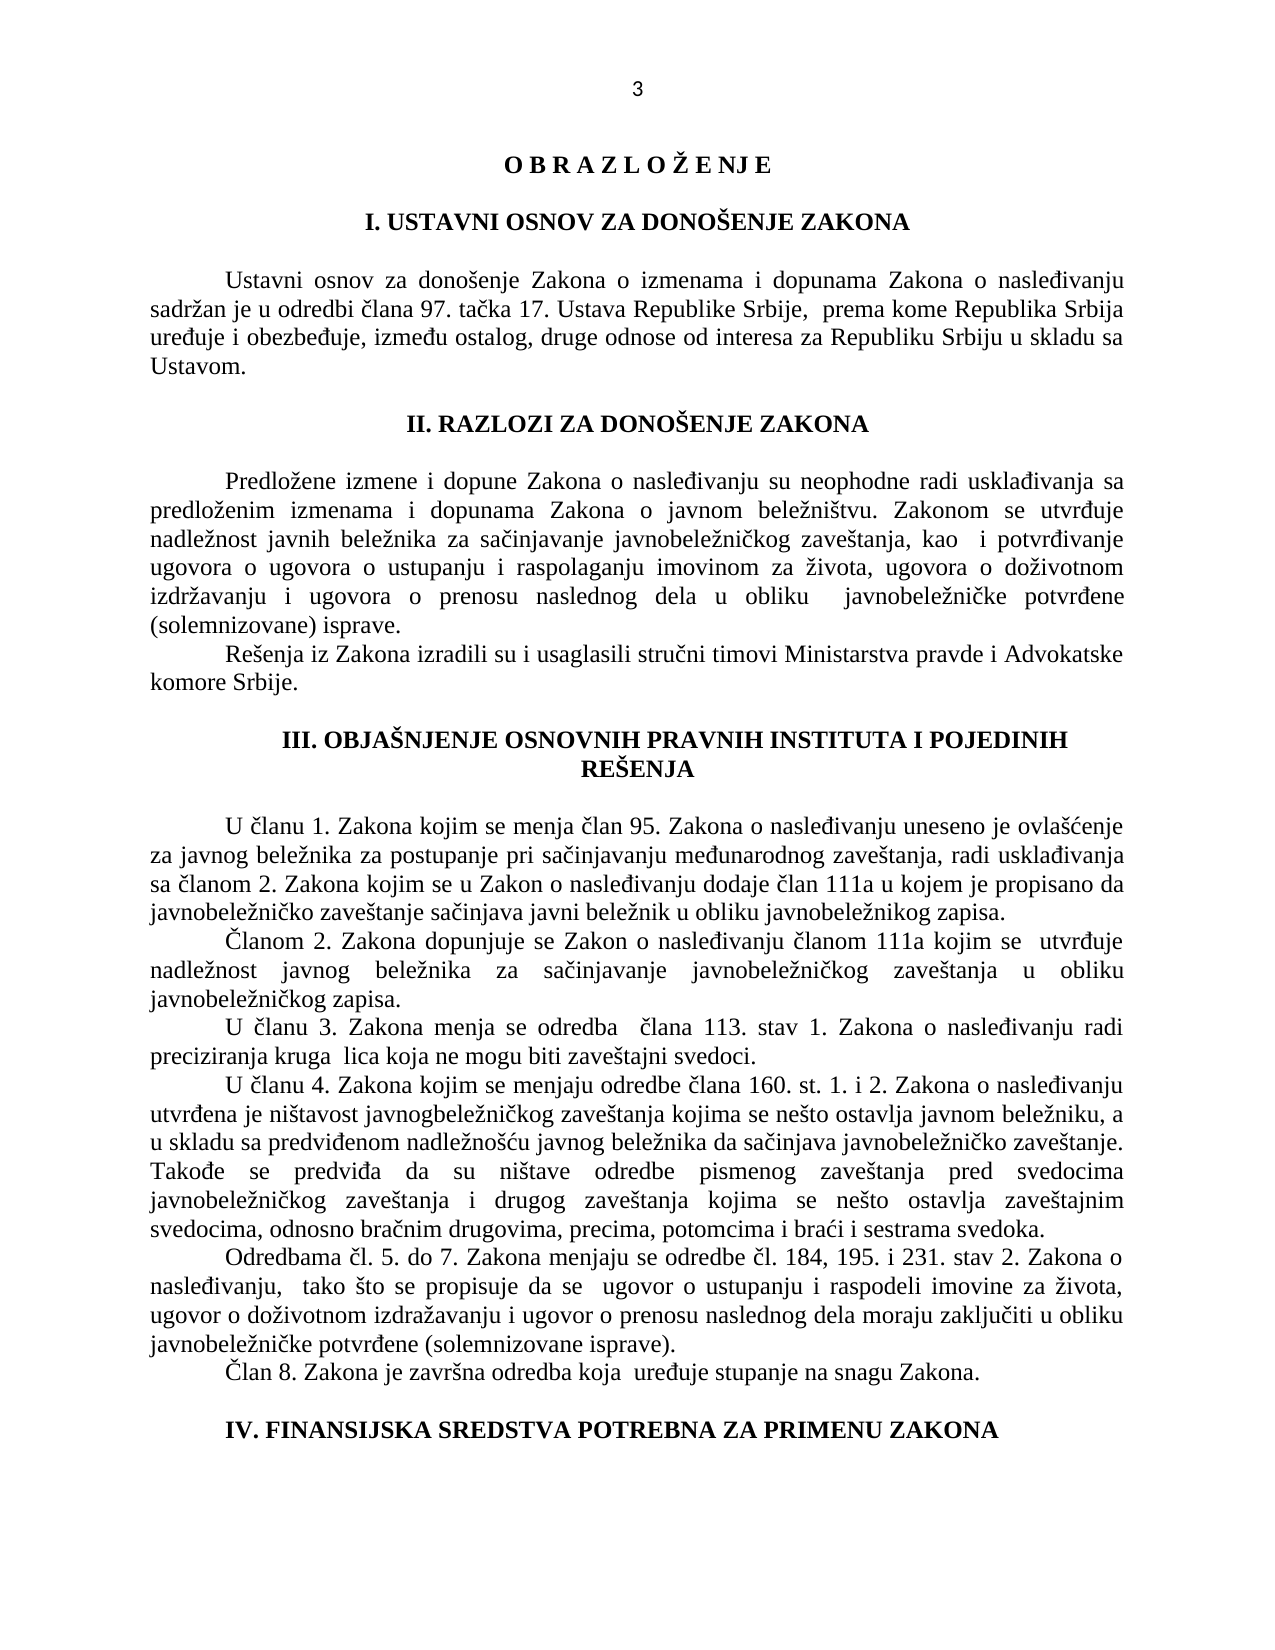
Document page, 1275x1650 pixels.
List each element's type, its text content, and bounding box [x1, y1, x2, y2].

text U članu 1. Zakona kojim se menja član 95. Zakona o nasleđivanju uneseno je ovlašćenje za javnog beležnika za postupanje pri sačinjavanju međunarodnog zaveštanja, radi usklađivanja sa članom 2. Zakona kojim se u Zakon o nasleđivanju dodaje član 111a u kojem je propisano da javnobeležničko zaveštanje sačinjava javni beležnik u obliku javnobeležnikog zapisa. [150, 811, 1125, 926]
text Ustavni osnov za donošenje Zakona o izmenama i dopunama Zakona o nasleđivanju sadržan je u odredbi člana 97. tačka 17. Ustava Republike Srbije, prema kome Republika Srbija uređuje i obezbeđuje, između ostalog, druge odnose od interesa za Republiku Srbiju u skladu sa Ustavom. [150, 265, 1125, 380]
text Članom 2. Zakona dopunjuje se Zakon o nasleđivanju članom 111a kojim se utvrđuje nadležnost javnog beležnika za sačinjavanje javnobeležničkog zaveštanja u obliku javnobeležničkog zapisa. [150, 926, 1125, 1012]
text IV. FINANSIJSKA SREDSTVA POTREBNA ZA PRIMENU ZAKONA [150, 1415, 1125, 1444]
text Rešenja iz Zakona izradili su i usaglasili stručni timovi Ministarstva pravde i Advokatske komore Srbije. [150, 639, 1125, 696]
text U članu 3. Zakona menja se odredba člana 113. stav 1. Zakona o nasleđivanju radi preciziranja kruga lica koja ne mogu biti zaveštajni svedoci. [150, 1012, 1125, 1070]
text Član 8. Zakona je završna odredba koja uređuje stupanje na snagu Zakona. [150, 1357, 1125, 1386]
text O B R A Z L O Ž E NJ E [150, 150, 1125, 179]
text Predložene izmene i dopune Zakona o nasleđivanju su neophodne radi usklađivanja sa predloženim izmenama i dopunama Zakona o javnom beležništvu. Zakonom se utvrđuje nadležnost javnih beležnika za sačinjavanje javnobeležničkog zaveštanja, kao i potvrđivanje ugovora o ugovora o ustupanju i raspolaganju imovinom za života, ugovora o doživotnom izdržavanju i ugovora o prenosu naslednog dela u obliku javnobeležničke potvrđene (solemnizovane) isprave. [150, 466, 1125, 639]
text I. USTAVNI OSNOV ZA DONOŠENJE ZAKONA [150, 207, 1125, 236]
text III. OBJAŠNJENJE OSNOVNIH PRAVNIH INSTITUTA I POJEDINIH REŠENJA [150, 725, 1125, 782]
text II. RAZLOZI ZA DONOŠENJE ZAKONA [150, 409, 1125, 437]
text Odredbama čl. 5. do 7. Zakona menjaju se odredbe čl. 184, 195. i 231. stav 2. Zakona o nasleđivanju, tako što se propisuje da se ugovor o ustupanju i raspodeli imovine za života, ugovor o doživotnom izdražavanju i ugovor o prenosu naslednog dela moraju zaključiti u obliku javnobeležničke potvrđene (solemnizovane isprave). [150, 1242, 1125, 1357]
text U članu 4. Zakona kojim se menjaju odredbe člana 160. st. 1. i 2. Zakona o nasleđivanju utvrđena je ništavost javnogbeležničkog zaveštanja kojima se nešto ostavlja javnom beležniku, a u skladu sa predviđenom nadležnošću javnog beležnika da sačinjava javnobeležničko zaveštanje. Takođe se predviđa da su ništave odredbe pismenog zaveštanja pred svedocima javnobeležničkog zaveštanja i drugog zaveštanja kojima se nešto ostavlja zaveštajnim svedocima, odnosno bračnim drugovima, precima, potomcima i braći i sestrama svedoka. [150, 1070, 1125, 1242]
